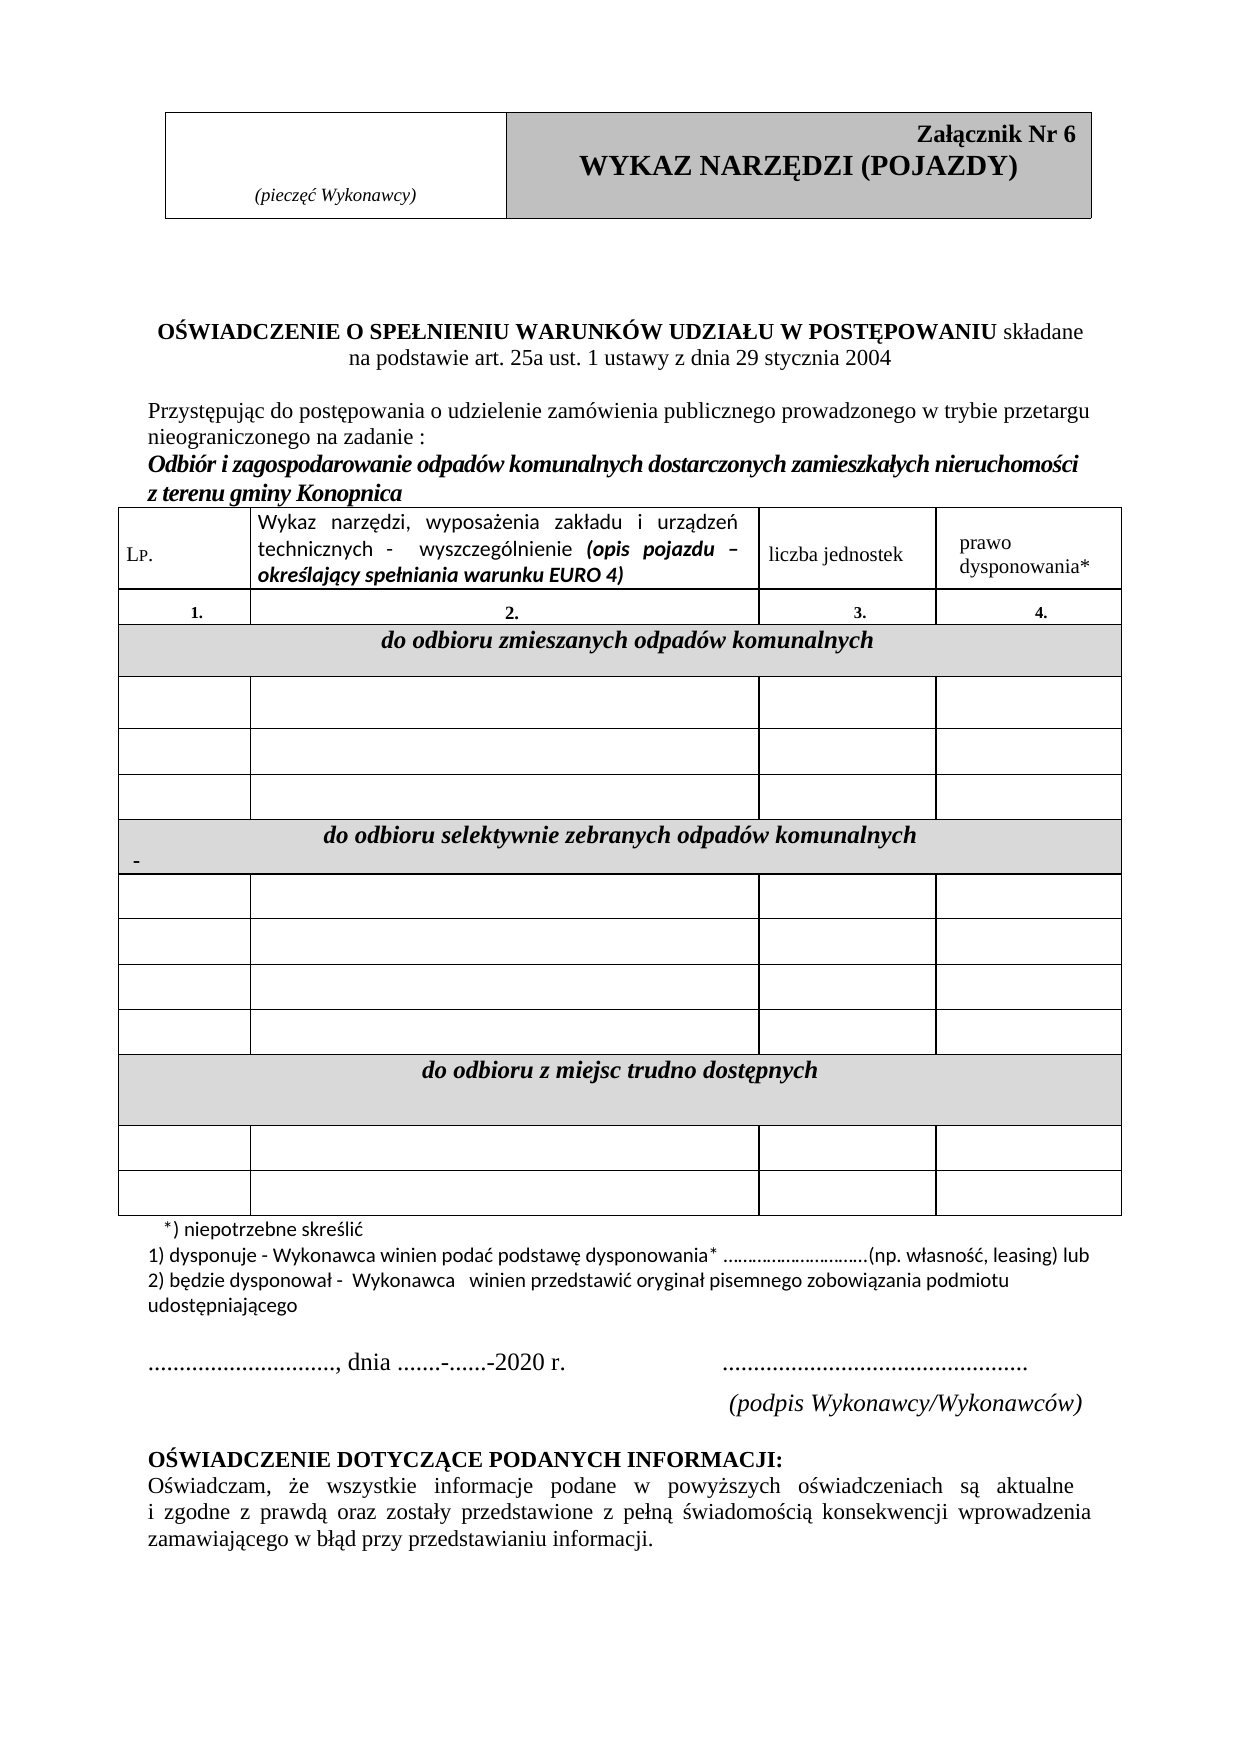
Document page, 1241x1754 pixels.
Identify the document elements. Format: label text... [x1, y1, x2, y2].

table_cell [251, 775, 758, 819]
table_cell [760, 965, 935, 1009]
table_cell [251, 1010, 758, 1054]
table_cell [937, 965, 1121, 1009]
table_header liczba jednostek [760, 508, 935, 588]
table_cell [937, 677, 1121, 728]
table_cell [937, 875, 1121, 918]
table_cell do odbioru z miejsc trudno dostępnych [119, 1055, 1121, 1125]
text .............................., dnia .......-......-2020 r. ................................................. [148, 1347, 1093, 1376]
table_header Lp. [119, 508, 250, 588]
table_cell [937, 1171, 1121, 1215]
table_cell [119, 729, 250, 773]
table_cell [119, 875, 250, 918]
table_cell [119, 965, 250, 1009]
text (podpis Wykonawcy/Wykonawców) [148, 1388, 1093, 1417]
text OŚWIADCZENIE O SPEŁNIENIU WARUNKÓW UDZIAŁU W POSTĘPOWANIU składane na podstawie art. 25a ust. 1 ustawy z dnia [148, 318, 1093, 370]
table_cell [760, 919, 935, 963]
table_cell [760, 590, 935, 624]
table_cell [937, 1010, 1121, 1054]
table_cell [119, 677, 250, 728]
table_header Wykaz narzędzi, wyposażenia zakładu i urządzeń technicznych - wyszczególnienie (opis pojazdu – określający spełniania warunku EURO 4) [251, 508, 758, 588]
table_cell [760, 1171, 935, 1215]
table_cell [251, 1126, 758, 1170]
table_cell [760, 677, 935, 728]
table_header prawo dysponowania* [937, 508, 1121, 588]
table_cell [937, 590, 1121, 624]
table_cell [119, 919, 250, 963]
table_cell [937, 775, 1121, 819]
text Oświadczam, że wszystkie informacje podane w powyższych oświadczeniach są aktualne i zgodne z prawdą oraz zostały przedstawione z pełną świadomością konsekwencji wprowadzenia zamawiającego w błąd przy przedstawianiu informacji. [148, 1472, 1093, 1551]
table_cell [119, 775, 250, 819]
table_cell [251, 590, 758, 624]
table_cell [251, 677, 758, 728]
table_cell do odbioru zmieszanych odpadów komunalnych [119, 625, 1121, 676]
table_cell [251, 729, 758, 773]
text 2) będzie dysponował - Wykonawca winien przedstawić oryginał pisemnego zobowiązania podmiotu udostępniającego [148, 1267, 1093, 1318]
text *) niepotrzebne skreślić [162, 1216, 1093, 1242]
table_cell [937, 1126, 1121, 1170]
table_cell do odbioru selektywnie zebranych odpadów komunalnych [119, 820, 1121, 873]
text OŚWIADCZENIE DOTYCZĄCE PODANYCH INFORMACJI: [148, 1446, 1093, 1472]
table_cell [937, 919, 1121, 963]
table_cell [251, 1171, 758, 1215]
text 1) dysponuje - Wykonawca winien podać podstawę dysponowania* …………………………(np. własność, leasing) lub [148, 1242, 1093, 1267]
table_cell [760, 875, 935, 918]
table_cell [760, 1010, 935, 1054]
table_cell [937, 729, 1121, 773]
text Odbiór i zagospodarowanie odpadów komunalnych dostarczonych zamieszkałych nieruchomości z terenu gminy Konopnica [148, 449, 1093, 507]
table_cell [251, 875, 758, 918]
table_cell [119, 1126, 250, 1170]
table_cell [760, 775, 935, 819]
text Przystępując do postępowania o udzielenie zamówienia publicznego prowadzonego w trybie przetargu nieograniczonego na zadanie : [148, 397, 1093, 449]
table_cell [760, 1126, 935, 1170]
table_cell [119, 590, 250, 624]
table_cell [119, 1171, 250, 1215]
table_cell [760, 729, 935, 773]
table_cell [119, 1010, 250, 1054]
table_cell [251, 965, 758, 1009]
table_cell [251, 919, 758, 963]
